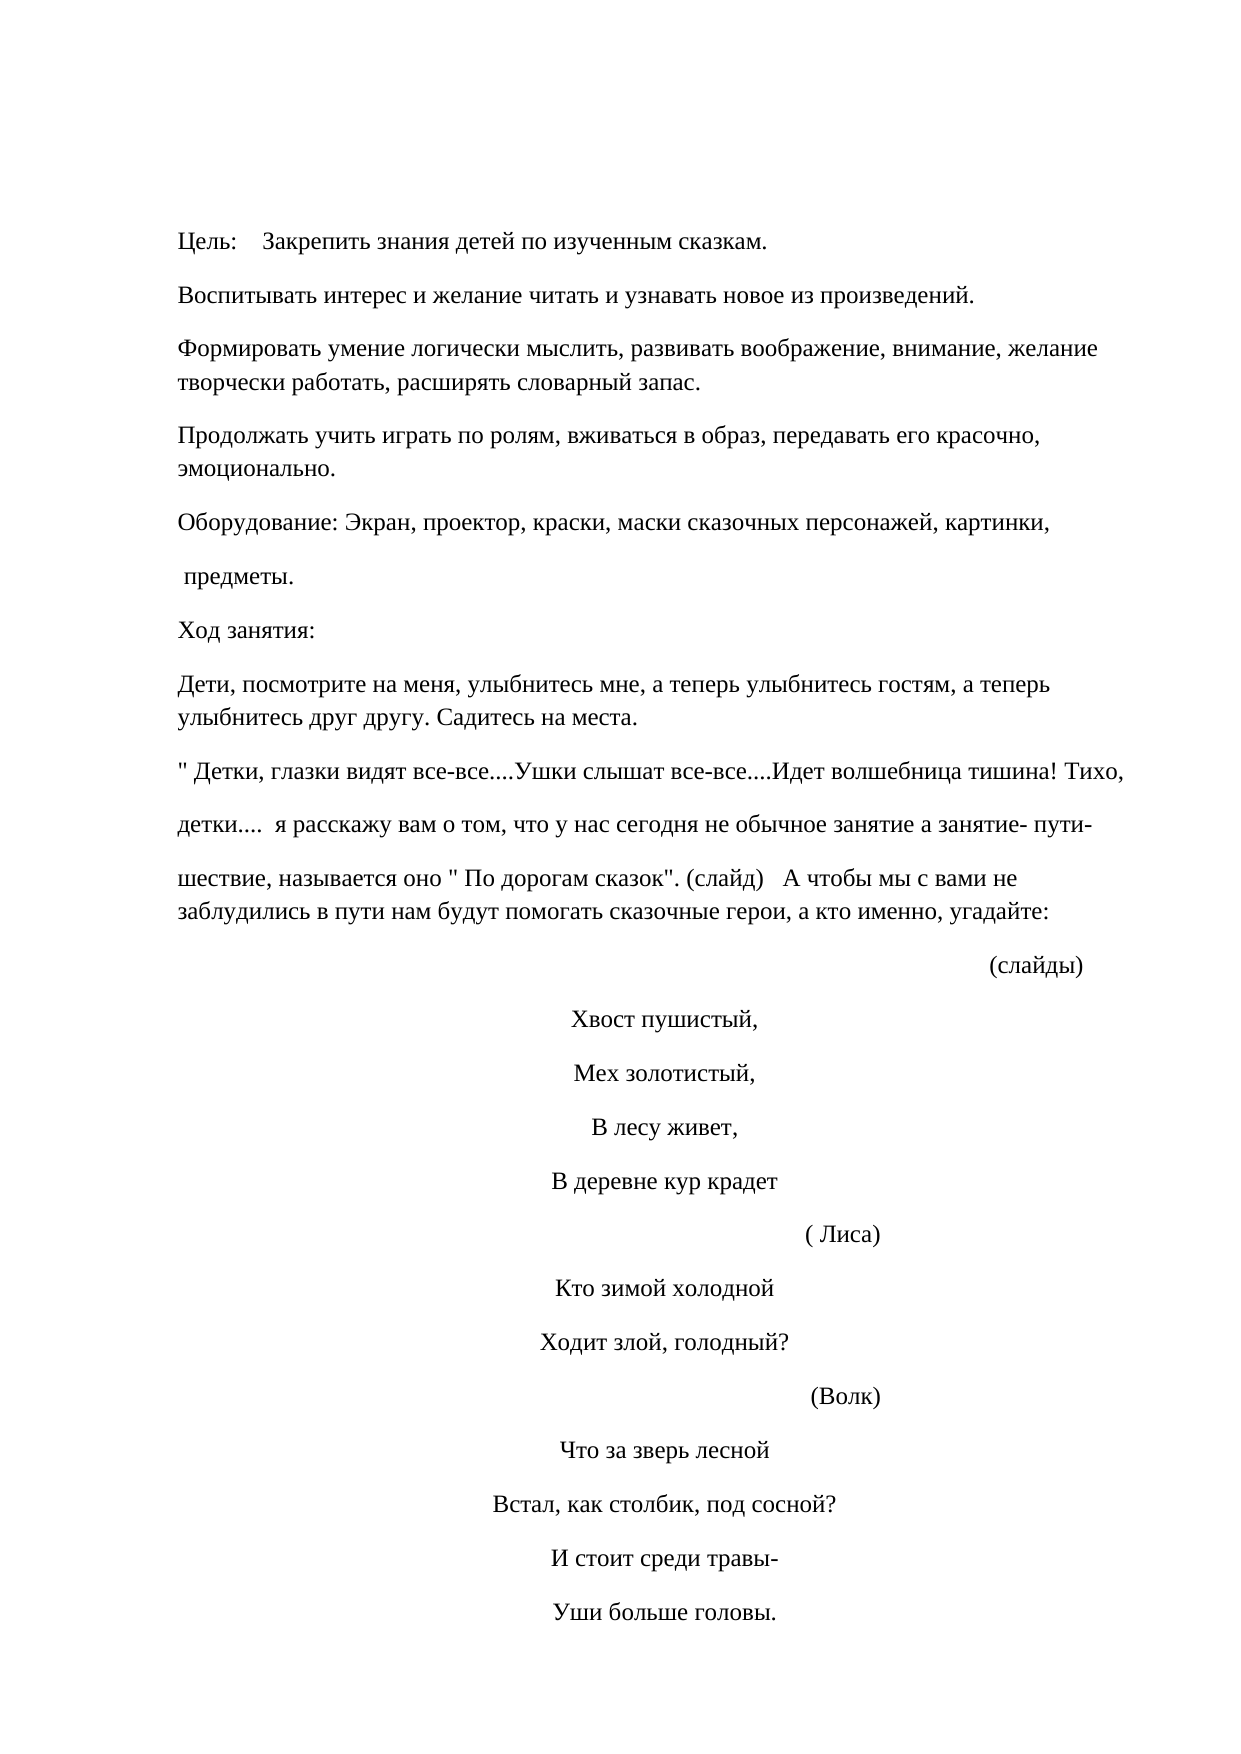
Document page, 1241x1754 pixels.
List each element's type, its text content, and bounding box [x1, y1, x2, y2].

text (слайды) [177, 950, 1152, 979]
text Встал, как столбик, под сосной? [177, 1489, 1152, 1518]
text В деревне кур крадет [177, 1166, 1152, 1194]
text Кто зимой холодной [177, 1273, 1152, 1302]
text Продолжать учить играть по ролям, вживаться в образ, передавать его красочно, эмоционально. [177, 420, 1152, 482]
text Что за зверь лесной [177, 1435, 1152, 1464]
text Дети, посмотрите на меня, улыбнитесь мне, а теперь улыбнитесь гостям, а теперь улыбнитесь друг другу. Садитесь на места. [177, 669, 1152, 731]
text Воспитывать интерес и желание читать и узнавать новое из произведений. [177, 280, 1152, 308]
text детки.... я расскажу вам о том, что у нас сегодня не обычное занятие а занятие- пути- [177, 809, 1152, 838]
text Ходит злой, голодный? [177, 1327, 1152, 1356]
text Оборудование: Экран, проектор, краски, маски сказочных персонажей, картинки, [177, 507, 1152, 536]
text Уши больше головы. [177, 1597, 1152, 1625]
text " Детки, глазки видят все-все....Ушки слышат все-все....Идет волшебница тишина! Тихо, [177, 756, 1152, 784]
text Цель: Закрепить знания детей по изученным сказкам. [177, 226, 1152, 254]
text ( Лиса) [177, 1219, 1152, 1248]
text Хвост пушистый, [177, 1004, 1152, 1033]
text Мех золотистый, [177, 1058, 1152, 1087]
text предметы. [177, 561, 1152, 590]
text Ход занятия: [177, 615, 1152, 644]
text В лесу живет, [177, 1112, 1152, 1141]
text И стоит среди травы- [177, 1543, 1152, 1571]
text (Волк) [177, 1381, 1152, 1410]
text Формировать умение логически мыслить, развивать воображение, внимание, желание творчески работать, расширять словарный запас. [177, 333, 1152, 395]
text шествие, называется оно " По дорогам сказок". (слайд) А чтобы мы с вами не заблудились в пути нам будут помогать сказочные герои, а кто именно, угадайте: [177, 863, 1152, 925]
